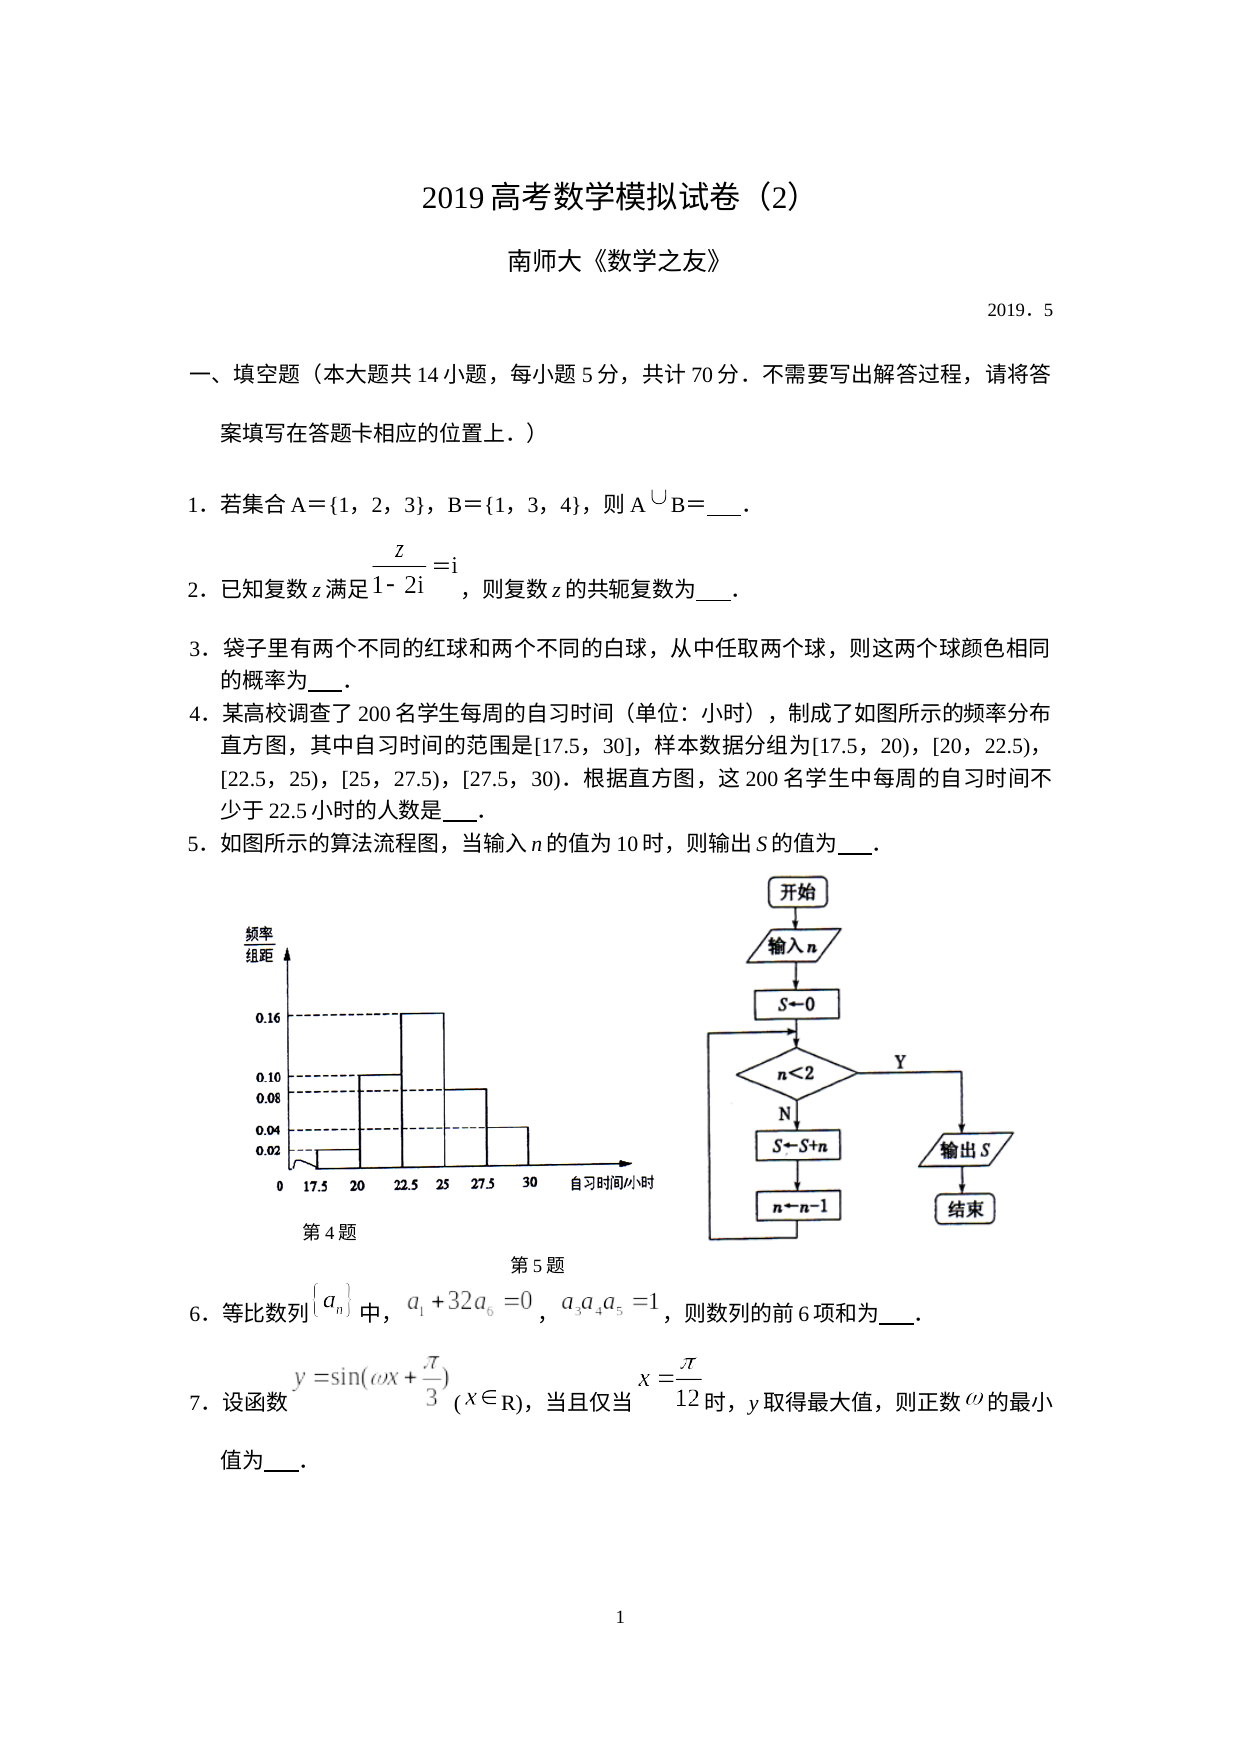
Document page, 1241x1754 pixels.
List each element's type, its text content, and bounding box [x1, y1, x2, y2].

text 5．如图所示的算法流程图，当输入n的值为10时，则输出S的值为 ． [187, 825, 1053, 858]
picture [232, 920, 657, 1197]
text 2019高考数学模拟试卷（2） [187, 162, 1053, 227]
text 南师大《数学之友》 [187, 227, 1053, 292]
text 6．等比数列中，，，则数列的前6项和为 ． [189, 1280, 1053, 1345]
text 7．设函数(R)，当且仅当时，y取得最大值，则正数的最小值为 ． [189, 1345, 1053, 1475]
picture [703, 871, 1020, 1246]
text 4．某高校调查了200名学生每周的自习时间（单位：小时），制成了如图所示的频率分布直方图，其中自习时间的范围是[17.5，30]，样本数据分组为[17.5，20)，[20，22.5)，[22.5，25)，[25，27.5)，[27.5，30)．根据直方图，这200名学生中每周的自习时间不少于22.5小时的人数是 ． [189, 695, 1053, 825]
text 2．已知复数z满足，则复数z的共轭复数为 ． [187, 533, 1053, 630]
text 3．袋子里有两个不同的红球和两个不同的白球，从中任取两个球，则这两个球颜色相同的概率为 ． [189, 630, 1053, 695]
text 第5题 [187, 1248, 1053, 1280]
text 2019．5 [187, 292, 1053, 324]
text 1．若集合A＝{1，2，3}，B＝{1，3，4}，则AB＝ ． [187, 468, 1053, 533]
text 一、填空题（本大题共14小题，每小题5分，共计70分．不需要写出解答过程，请将答案填写在答题卡相应的位置上．） [189, 357, 1053, 448]
text 第4题 [187, 1215, 1053, 1248]
